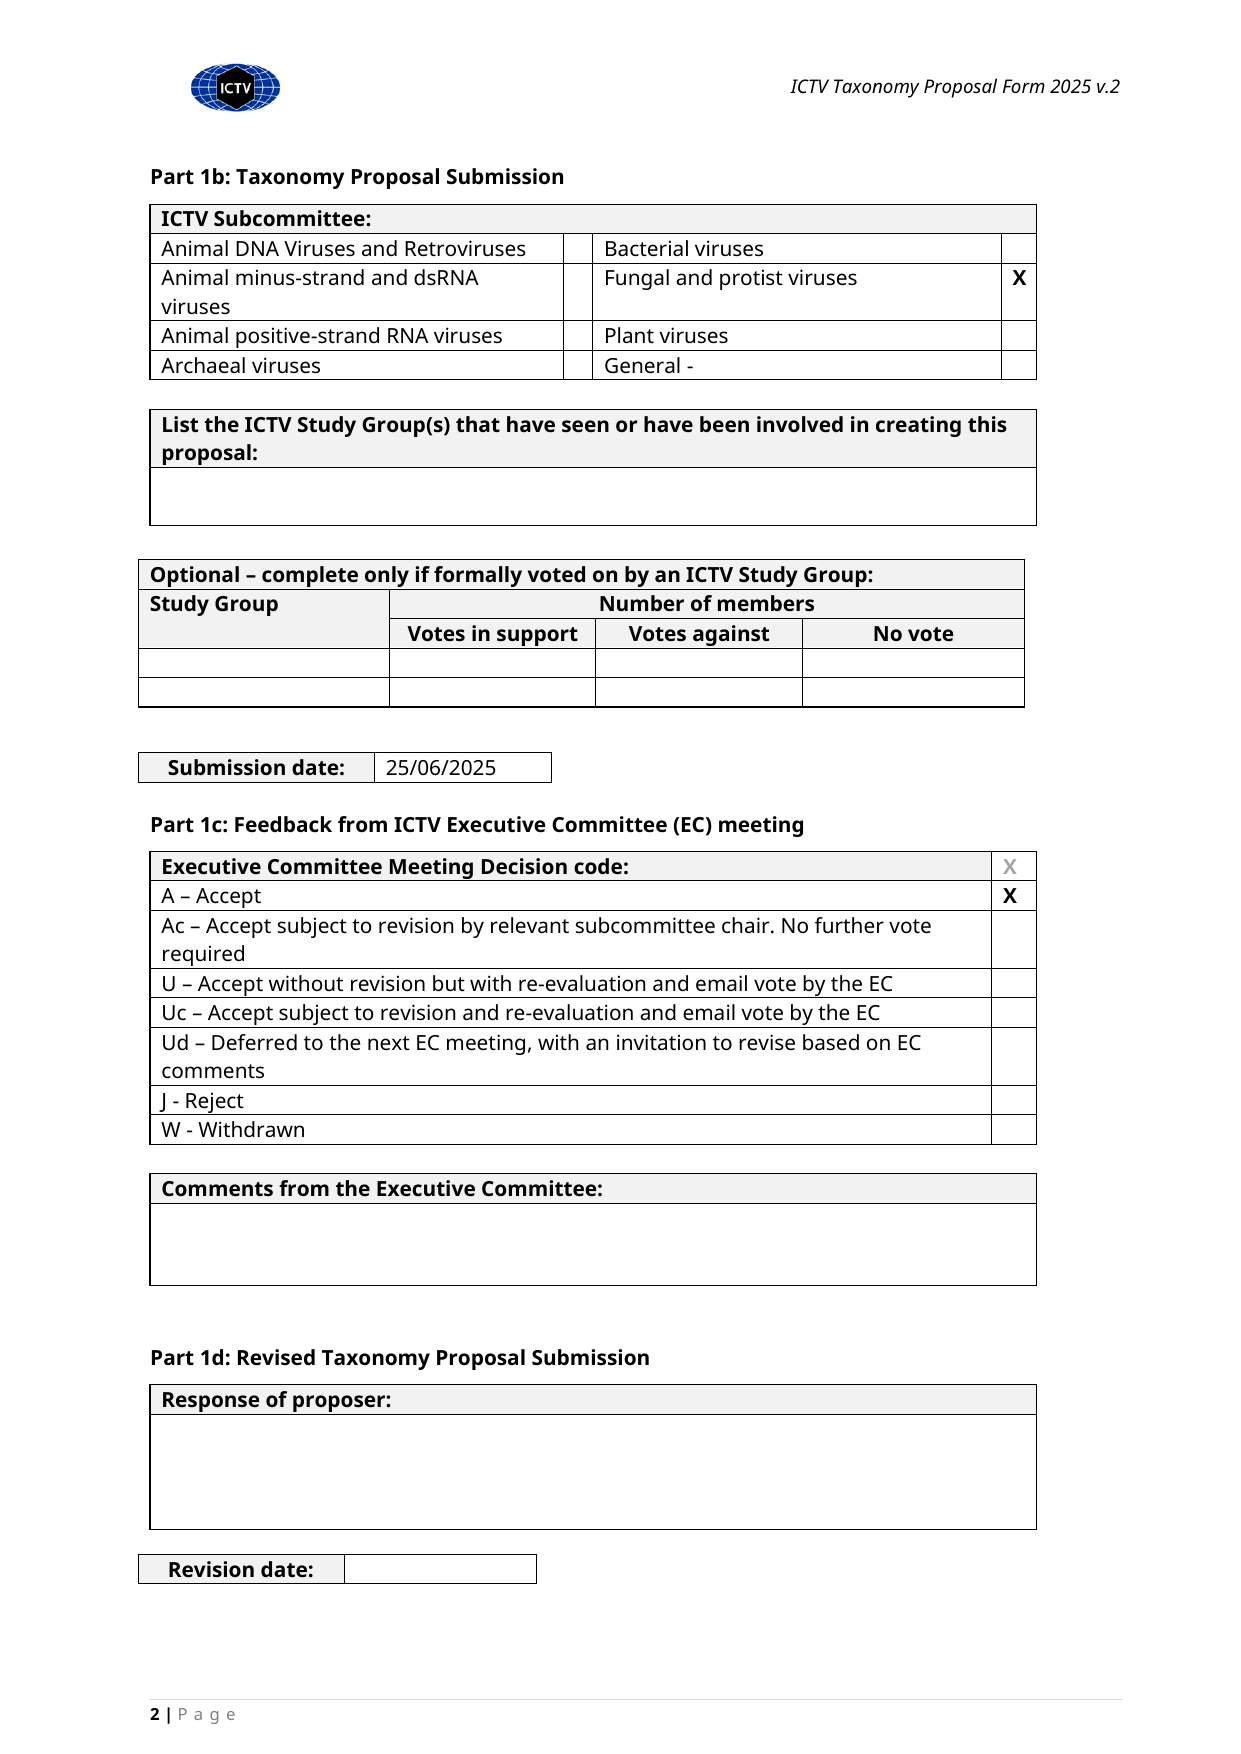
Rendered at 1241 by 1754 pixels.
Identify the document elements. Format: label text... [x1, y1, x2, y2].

table_cell [992, 1086, 1036, 1114]
table_cell [390, 678, 595, 706]
table_cell [1002, 351, 1036, 379]
table_header Executive Committee Meeting Decision code: [151, 852, 991, 880]
table_cell Uc – Accept subject to revision and re-evaluation and email vote by the EC [151, 998, 991, 1027]
table_cell Animal positive-strand RNA viruses [151, 321, 563, 350]
table_cell [803, 649, 1024, 677]
table_cell Study Group [139, 590, 389, 647]
table_cell Ud – Deferred to the next EC meeting, with an invitation to revise based on EC comments [151, 1028, 991, 1085]
table_cell [992, 1028, 1036, 1085]
table_cell [564, 264, 592, 320]
table_header [345, 1555, 536, 1583]
table_cell [992, 969, 1036, 997]
table_cell Votes against [596, 619, 802, 647]
table_cell [564, 234, 592, 262]
table_cell [1002, 234, 1036, 262]
table_cell [992, 911, 1036, 968]
table_cell [139, 678, 389, 706]
table_cell Fungal and protist viruses [593, 264, 1001, 320]
table_cell Number of members [390, 590, 1024, 618]
text Part 1d: Revised Taxonomy Proposal Submission [150, 1343, 1122, 1372]
table_cell Ac – Accept subject to revision by relevant subcommittee chair. No further vote required [151, 911, 991, 968]
table_header List the ICTV Study Group(s) that have seen or have been involved in creating this proposal: [151, 410, 1036, 467]
table_header X [992, 852, 1036, 880]
table_header Revision date: [139, 1555, 344, 1583]
text Part 1b: Taxonomy Proposal Submission [150, 162, 1122, 191]
table_cell [992, 1115, 1036, 1144]
table_cell [151, 1415, 1036, 1528]
table_header ICTV Subcommittee: [151, 205, 1036, 233]
table_cell [803, 678, 1024, 706]
table_cell X [992, 881, 1036, 910]
table_cell [596, 649, 802, 677]
table_cell [151, 468, 1036, 524]
text Part 1c: Feedback from ICTV Executive Committee (EC) meeting [150, 810, 1036, 838]
table_header Optional – complete only if formally voted on by an ICTV Study Group: [139, 560, 1024, 588]
table_cell [139, 649, 389, 677]
picture [190, 56, 282, 113]
table_cell A – Accept [151, 881, 991, 910]
table_cell [390, 649, 595, 677]
table_cell [596, 678, 802, 706]
table_cell [992, 998, 1036, 1027]
table_cell Plant viruses [593, 321, 1001, 350]
table_cell Votes in support [390, 619, 595, 647]
table_cell [151, 1204, 1036, 1285]
table_header Response of proposer: [151, 1385, 1036, 1414]
table_cell Animal DNA Viruses and Retroviruses [151, 234, 563, 262]
table_cell J - Reject [151, 1086, 991, 1114]
table_cell X [1002, 264, 1036, 320]
table_cell W - Withdrawn [151, 1115, 991, 1144]
table_cell [564, 321, 592, 350]
table_cell General - [593, 351, 1001, 379]
table_cell Animal minus-strand and dsRNA viruses [151, 264, 563, 320]
table_header Comments from the Executive Committee: [151, 1174, 1036, 1203]
table_cell [564, 351, 592, 379]
table_cell Archaeal viruses [151, 351, 563, 379]
table_cell [1002, 321, 1036, 350]
table_cell U – Accept without revision but with re-evaluation and email vote by the EC [151, 969, 991, 997]
table_header Submission date: [139, 753, 374, 782]
table_header 25/06/2025 [375, 753, 551, 782]
table_cell Bacterial viruses [593, 234, 1001, 262]
table_cell No vote [803, 619, 1024, 647]
